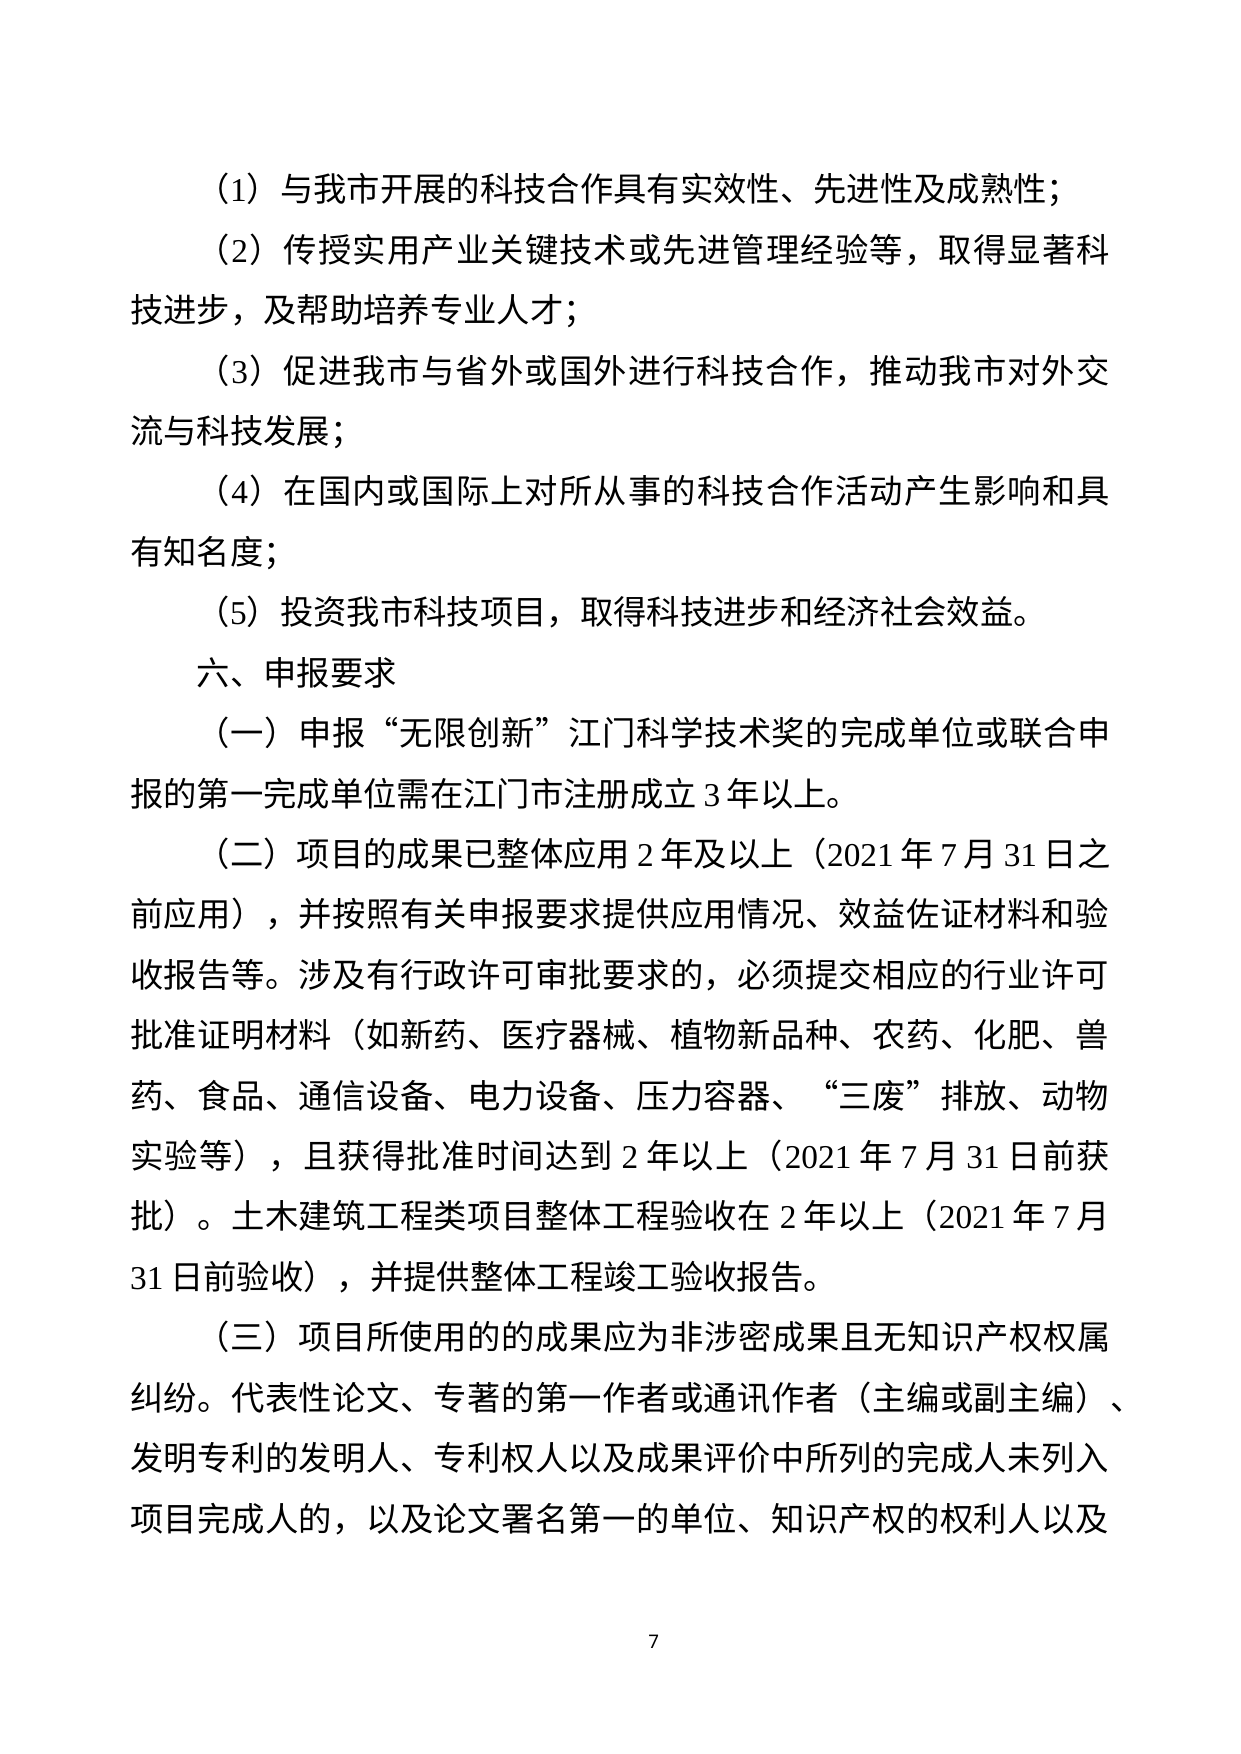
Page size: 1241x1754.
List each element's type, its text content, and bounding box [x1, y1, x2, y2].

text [130, 1301, 1110, 1543]
text （一）申报“无限创新”江门科学技术奖的完成单位或联合申报的第一完成单位需在江门市注册成立3年以上。 [130, 697, 1110, 818]
text （3）促进我市与省外或国外进行科技合作，推动我市对外交流与科技发展； [130, 335, 1110, 456]
text （二）项目的成果已整体应用2年及以上（2021年7月31日之前应用），并按照有关申报要求提供应用情况、效益佐证材料和验收报告等。涉及有行政许可审批要求的，必须提交相应的行业许可批准证明材料（如新药、医疗器械、植物新品种、农药、化肥、兽药、食品、通信设备、电力设备、压力容器、“三废”排放、动物实验等），且获得批准时间达到2年以上（2021年7月31日前获批）。土木建筑工程类项目整体工程验收在2年以上（2021年7月31日前验收），并提供整体工程竣工验收报告。 [130, 818, 1110, 1301]
text 六、申报要求 [130, 637, 1110, 697]
text （2）传授实用产业关键技术或先进管理经验等，取得显著科技进步，及帮助培养专业人才； [130, 214, 1110, 335]
text （5）投资我市科技项目，取得科技进步和经济社会效益。 [130, 576, 1110, 637]
text （4）在国内或国际上对所从事的科技合作活动产生影响和具有知名度； [130, 456, 1110, 576]
text （1）与我市开展的科技合作具有实效性、先进性及成熟性； [130, 153, 1110, 214]
